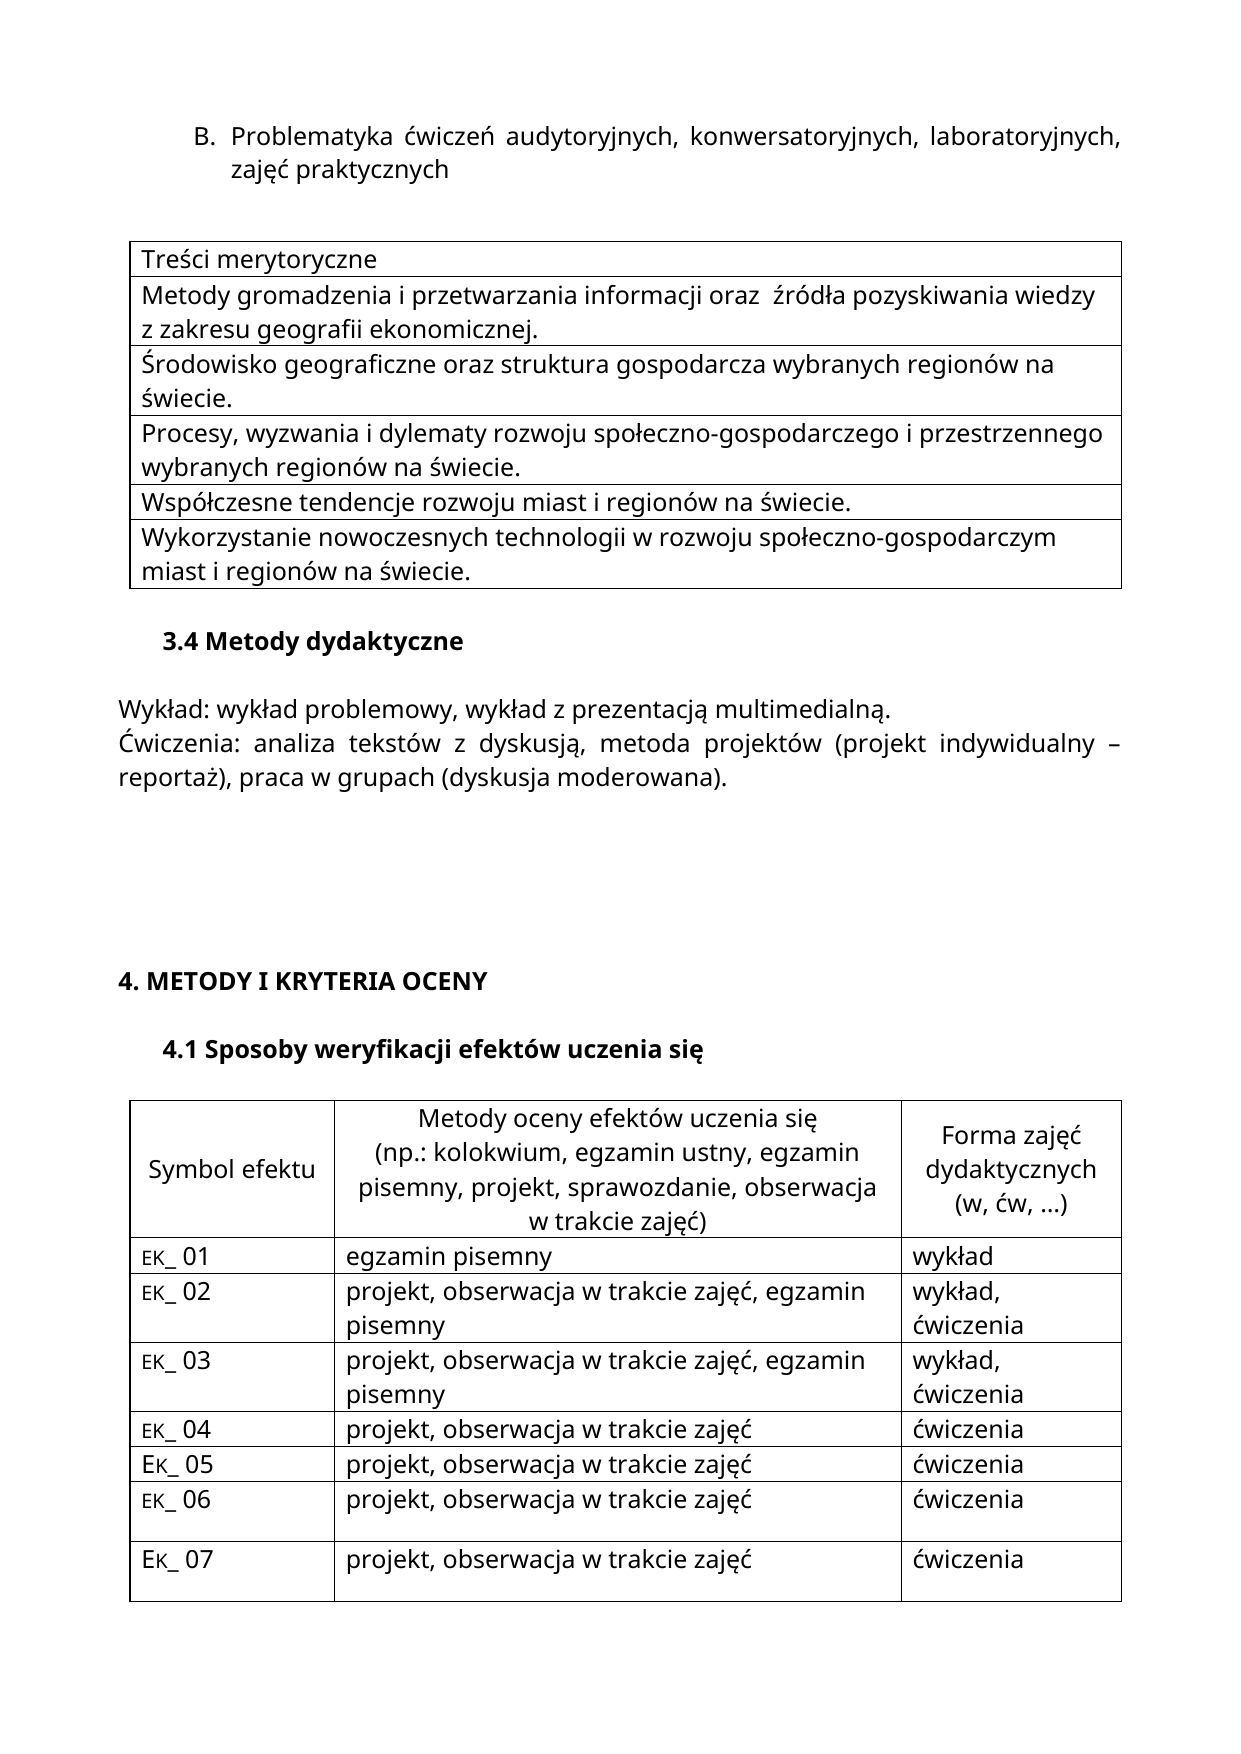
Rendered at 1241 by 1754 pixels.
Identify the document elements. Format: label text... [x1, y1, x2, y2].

table_cell Metody gromadzenia i przetwarzania informacji oraz źródła pozyskiwania wiedzy z zakresu geografii ekonomicznej. [131, 277, 1121, 345]
table_cell wykład, ćwiczenia [902, 1343, 1121, 1411]
table_cell ćwiczenia [902, 1482, 1121, 1541]
table_cell ćwiczenia [902, 1542, 1121, 1601]
table_cell ek_ 01 [131, 1238, 334, 1272]
table_cell Współczesne tendencje rozwoju miast i regionów na świecie. [131, 485, 1121, 519]
table_header Symbol efektu [131, 1101, 334, 1237]
table_cell ek_ 04 [131, 1412, 334, 1446]
text 4. METODY I KRYTERIA OCENY [118, 964, 1122, 998]
table_cell Procesy, wyzwania i dylematy rozwoju społeczno-gospodarczego i przestrzennego wybranych regionów na świecie. [131, 416, 1121, 484]
table_cell ćwiczenia [902, 1447, 1121, 1481]
text 4.1 Sposoby weryfikacji efektów uczenia się [162, 1032, 1122, 1066]
table_cell projekt, obserwacja w trakcie zajęć, egzamin pisemny [335, 1274, 901, 1342]
table_cell projekt, obserwacja w trakcie zajęć [335, 1482, 901, 1541]
table_cell ek_ 03 [131, 1343, 334, 1411]
table_cell wykład [902, 1238, 1121, 1272]
table_cell projekt, obserwacja w trakcie zajęć [335, 1542, 901, 1601]
table_cell ek_ 02 [131, 1274, 334, 1342]
table_cell Ek_ 07 [131, 1542, 334, 1601]
table_header Forma zajęć dydaktycznych (w, ćw, …) [902, 1101, 1121, 1237]
table_cell ćwiczenia [902, 1412, 1121, 1446]
table_cell egzamin pisemny [335, 1238, 901, 1272]
text Ćwiczenia: analiza tekstów z dyskusją, metoda projektów (projekt indywidualny – reportaż), praca w grupach (dyskusja moderowana). [118, 725, 1122, 793]
text 3.4 Metody dydaktyczne [162, 623, 1122, 657]
list Problematyka ćwiczeń audytoryjnych, konwersatoryjnych, laboratoryjnych, zajęć praktycznych [193, 118, 1122, 186]
table_header Metody oceny efektów uczenia się (np.: kolokwium, egzamin ustny, egzamin pisemny, projekt, sprawozdanie, obserwacja w trakcie zajęć) [335, 1101, 901, 1237]
table_cell wykład, ćwiczenia [902, 1274, 1121, 1342]
table_cell Ek_ 05 [131, 1447, 334, 1481]
table_cell projekt, obserwacja w trakcie zajęć, egzamin pisemny [335, 1343, 901, 1411]
table_cell Wykorzystanie nowoczesnych technologii w rozwoju społeczno-gospodarczym miast i regionów na świecie. [131, 520, 1121, 588]
table_header Treści merytoryczne [131, 242, 1121, 276]
table_cell projekt, obserwacja w trakcie zajęć [335, 1412, 901, 1446]
table_cell ek_ 06 [131, 1482, 334, 1541]
table_cell Środowisko geograficzne oraz struktura gospodarcza wybranych regionów na świecie. [131, 346, 1121, 414]
text Wykład: wykład problemowy, wykład z prezentacją multimedialną. [118, 691, 1122, 725]
table_cell projekt, obserwacja w trakcie zajęć [335, 1447, 901, 1481]
